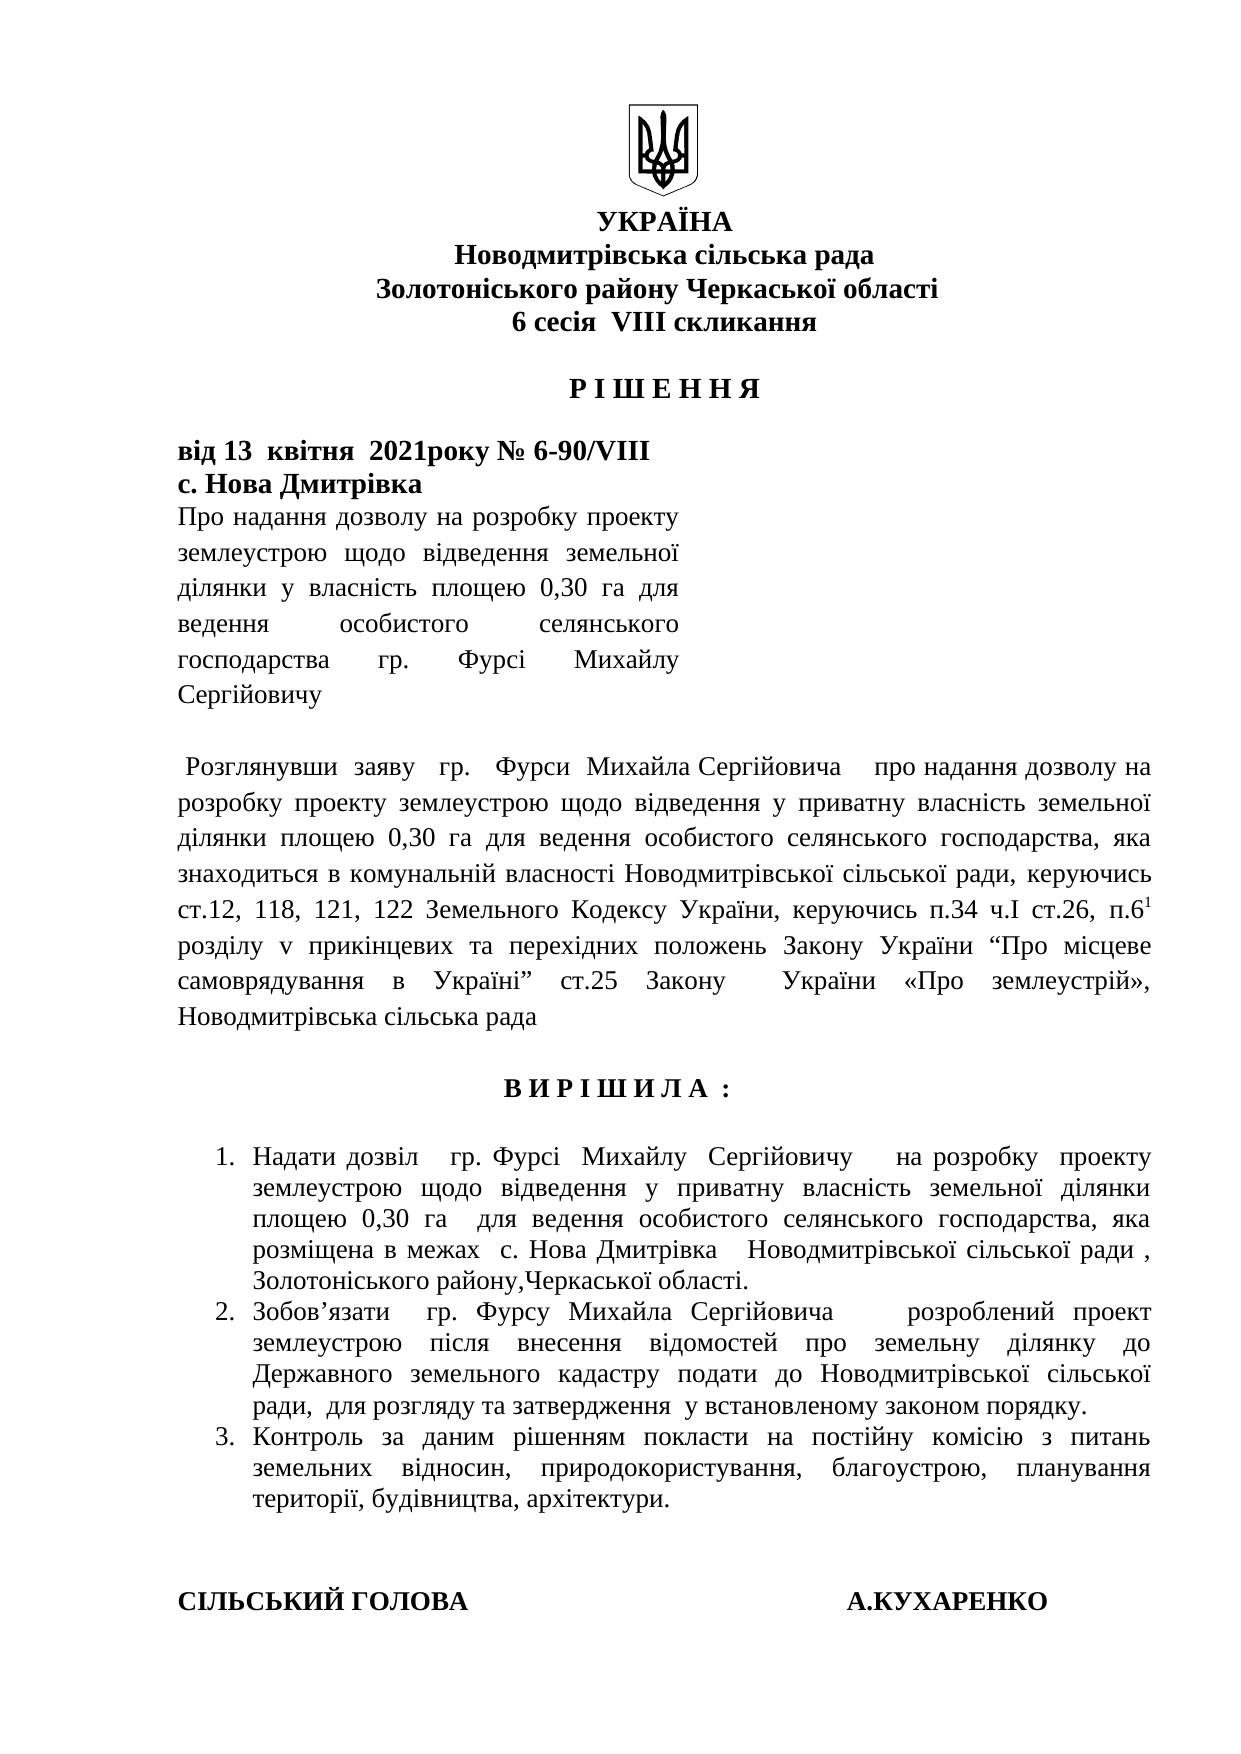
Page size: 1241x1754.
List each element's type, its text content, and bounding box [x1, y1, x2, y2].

text Новодмитрівська сільська рада [177, 237, 1152, 271]
text с. Нова Дмитрівка [177, 466, 1152, 500]
list Контроль за даним рішенням покласти на постійну комісію з питань земельних відносин, природокористування, благоустрою, планування території, будівництва, архітектури. [215, 1420, 1152, 1513]
text 6 сесія VIІІ скликання [177, 304, 1152, 338]
list Надати дозвіл гр. Фурсі Михайлу Сергійовичу на розробку проекту землеустрою щодо відведення у приватну власність земельної ділянки площею 0,30 га для ведення особистого селянського господарства, яка розміщена в межах с. Нова Дмитрівка Новодмитрівської сільської ради , Золотоніського району,Черкаської області. [215, 1139, 1152, 1295]
text Розглянувши заяву гр. Фурси Михайла Сергійовича про надання дозволу на розробку проекту землеустрою щодо відведення у приватну власність земельної ділянки площею 0,30 га для ведення особистого селянського господарства, яка знаходиться в комунальній власності Новодмитрівської сільської ради, керуючись ст.12, 118, 121, 122 Земельного Кодексу України, керуючись п.34 ч.І ст.26, п.61 розділу v прикінцевих та перехідних положень Закону України “Про місцеве самоврядування в Україні” ст.25 Закону України «Про землеустрій», Новодмитрівська сільська рада [177, 750, 1152, 1031]
text В И Р І Ш И Л А : [193, 1072, 1152, 1103]
text СІЛЬСЬКИЙ ГОЛОВА А.КУХАРЕНКО [177, 1585, 1152, 1616]
text Р І Ш Е Н Н Я [177, 371, 1152, 405]
text УКРАЇНА [177, 204, 1152, 237]
text Про надання дозволу на розробку проекту землеустрою щодо відведення земельної ділянки у власність площею 0,30 га для ведення особистого селянського господарства гр. Фурсі Михайлу Сергійовичу [177, 500, 679, 710]
text Золотоніського району Черкаської області [177, 271, 1137, 304]
list Зобов’язати гр. Фурсу Михайла Сергійовича розроблений проект землеустрою після внесення відомостей про земельну ділянку до Державного земельного кадастру подати до Новодмитрівської сільської ради, для розгляду та затвердження у встановленому законом порядку. [215, 1295, 1152, 1420]
text від 13 квітня 2021року № 6-90/VІІІ [177, 433, 1152, 466]
